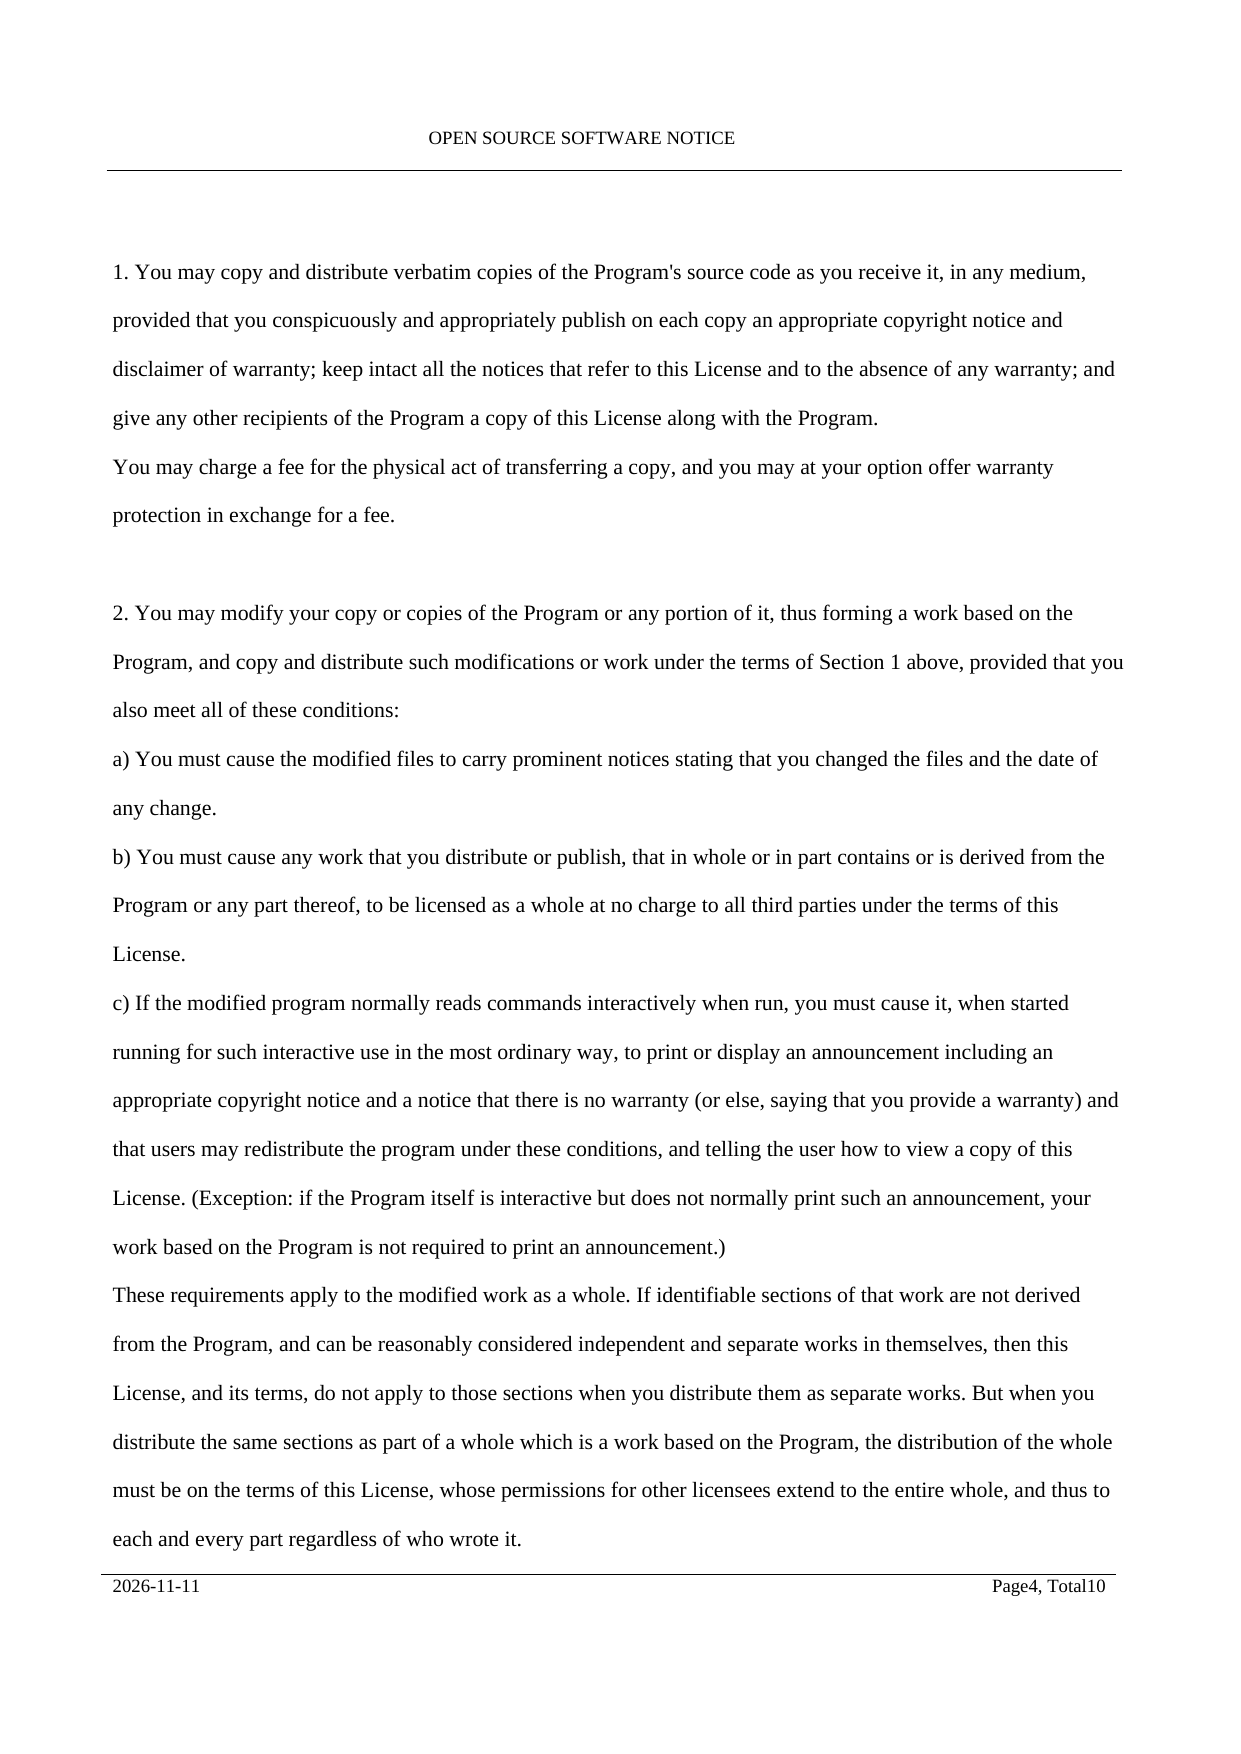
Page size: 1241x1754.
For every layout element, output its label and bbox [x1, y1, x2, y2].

text [112, 206, 1128, 1555]
